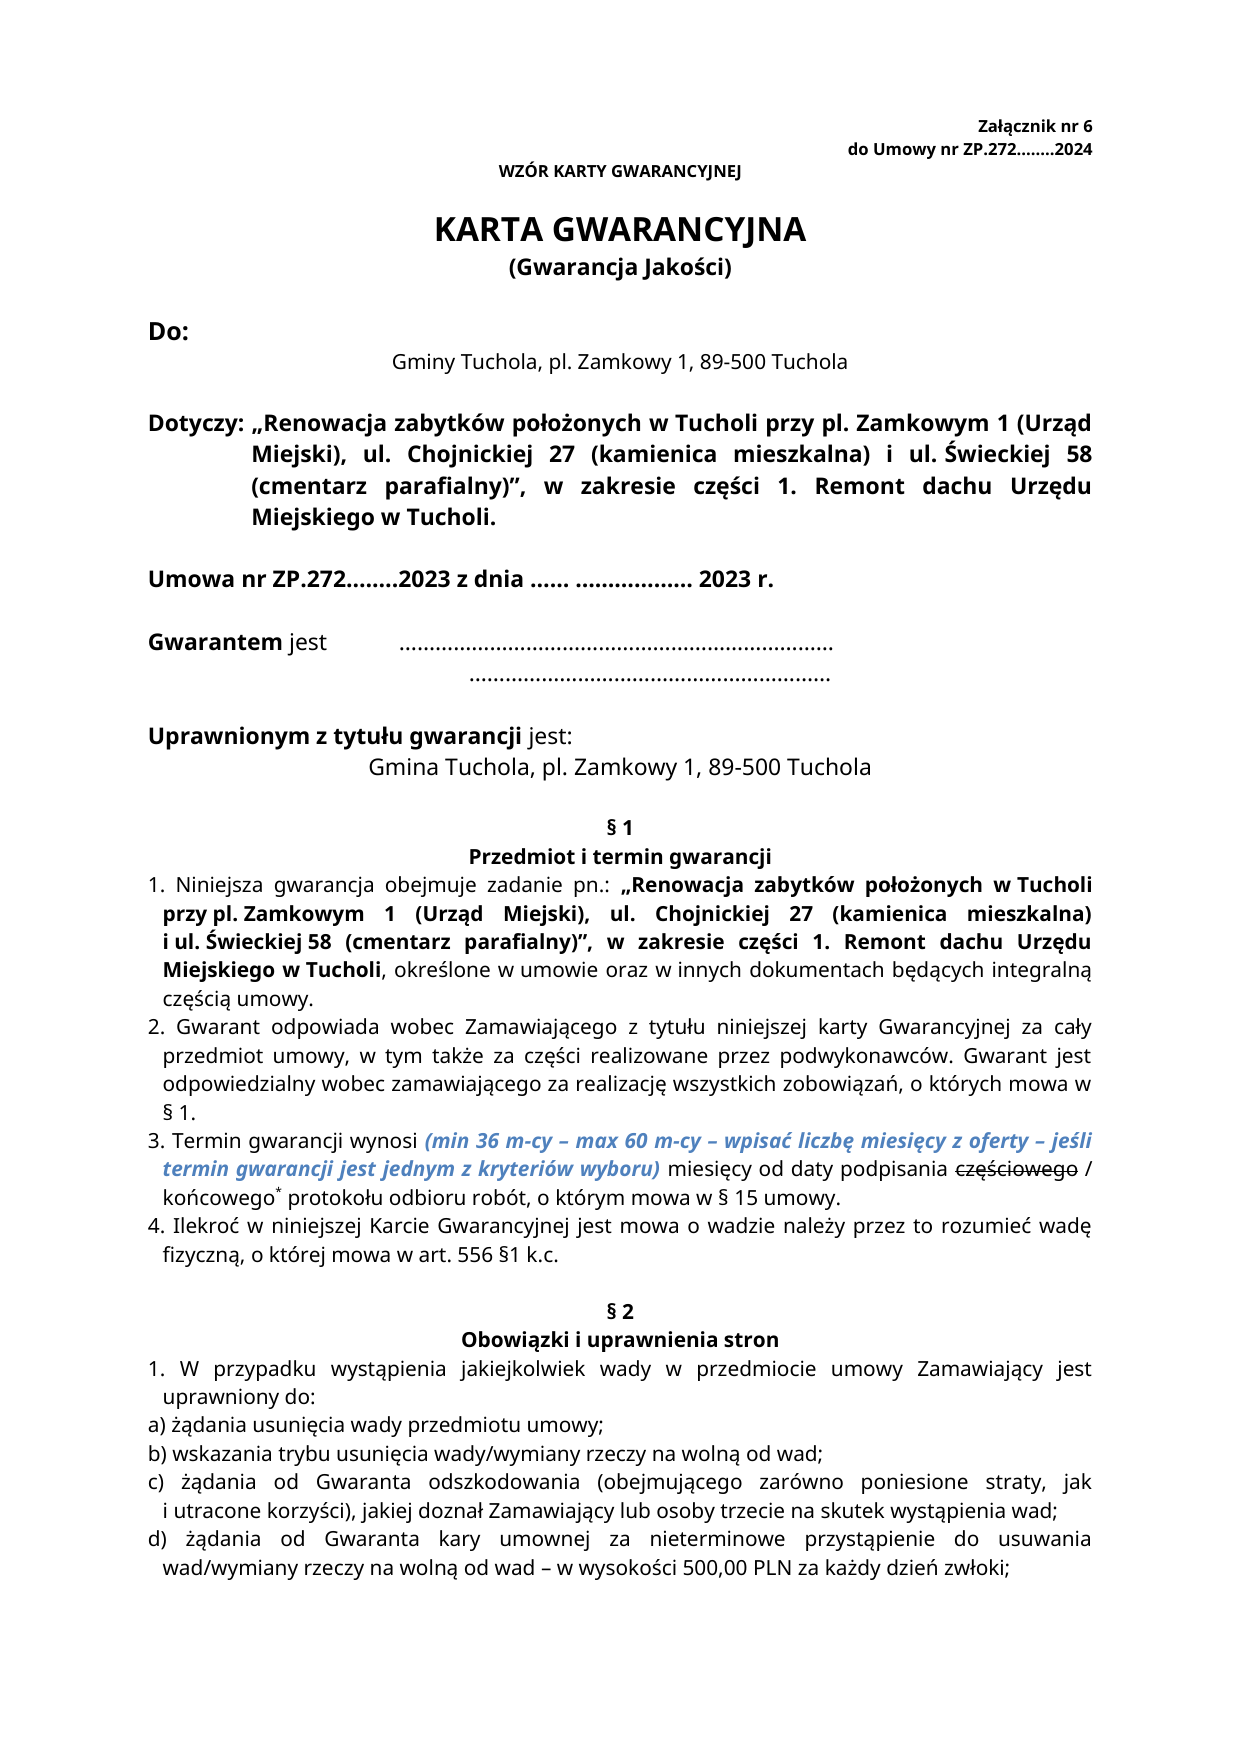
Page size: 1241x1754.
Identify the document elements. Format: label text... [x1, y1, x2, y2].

text b) wskazania trybu usunięcia wady/wymiany rzeczy na wolną od wad; [148, 1439, 1093, 1467]
text 3. Termin gwarancji wynosi (min 36 m-cy – max 60 m-cy – wpisać liczbę miesięcy z oferty – jeśli termin gwarancji jest jednym z kryteriów wyboru) miesięcy od daty podpisania częściowego / końcowego* protokołu odbioru robót, o którym mowa w § 15 umowy. [148, 1126, 1093, 1211]
text Załącznik nr 6 [148, 114, 1093, 137]
text Obowiązki i uprawnienia stron [148, 1325, 1093, 1354]
text WZÓR KARTY GWARANCYJNEJ [148, 160, 1093, 183]
text 1. Niniejsza gwarancja obejmuje zadanie pn.: „Renowacja zabytków położonych w Tucholi przy pl. Zamkowym 1 (Urząd Miejski), ul. Chojnickiej 27 (kamienica mieszkalna) i ul. Świeckiej 58 (cmentarz parafialny)”, w zakresie części 1. Remont dachu Urzędu Miejskiego w Tucholi, określone w umowie oraz w innych dokumentach będących integralną częścią umowy. [148, 870, 1093, 1012]
text d) żądania od Gwaranta kary umownej za nieterminowe przystąpienie do usuwania wad/wymiany rzeczy na wolną od wad – w wysokości 500,00 PLN za każdy dzień zwłoki; [148, 1524, 1093, 1581]
text (Gwarancja Jakości) [148, 251, 1093, 282]
text Przedmiot i termin gwarancji [148, 842, 1093, 870]
text Gwarantem jest ……………………………………………………………… [148, 626, 1093, 657]
text a) żądania usunięcia wady przedmiotu umowy; [148, 1411, 1093, 1439]
text …………………………………………………… [207, 657, 1093, 688]
text do Umowy nr ZP.272.…….2024 [148, 137, 1093, 160]
text Uprawnionym z tytułu gwarancji jest: [148, 719, 1093, 751]
text Do: [148, 313, 1093, 347]
text § 2 [148, 1297, 1093, 1325]
text Gminy Tuchola, pl. Zamkowy 1, 89-500 Tuchola [148, 347, 1093, 376]
text § 1 [148, 813, 1093, 842]
text KARTA GWARANCYJNA [148, 205, 1093, 251]
text 1. W przypadku wystąpienia jakiejkolwiek wady w przedmiocie umowy Zamawiający jest uprawniony do: [148, 1354, 1093, 1411]
text Umowa nr ZP.272.…….2023 z dnia …… ……………… 2023 r. [148, 563, 1093, 594]
text Gmina Tuchola, pl. Zamkowy 1, 89-500 Tuchola [148, 751, 1093, 782]
text c) żądania od Gwaranta odszkodowania (obejmującego zarówno poniesione straty, jak i utracone korzyści), jakiej doznał Zamawiający lub osoby trzecie na skutek wystąpienia wad; [148, 1467, 1093, 1524]
text 2. Gwarant odpowiada wobec Zamawiającego z tytułu niniejszej karty Gwarancyjnej za cały przedmiot umowy, w tym także za części realizowane przez podwykonawców. Gwarant jest odpowiedzialny wobec zamawiającego za realizację wszystkich zobowiązań, o których mowa w § 1. [148, 1012, 1093, 1126]
text Dotyczy: „Renowacja zabytków położonych w Tucholi przy pl. Zamkowym 1 (Urząd Miejski), ul. Chojnickiej 27 (kamienica mieszkalna) i ul. Świeckiej 58 (cmentarz parafialny)”, w zakresie części 1. Remont dachu Urzędu Miejskiego w Tucholi. [148, 407, 1093, 532]
text 4. Ilekroć w niniejszej Karcie Gwarancyjnej jest mowa o wadzie należy przez to rozumieć wadę fizyczną, o której mowa w art. 556 §1 k.c. [148, 1211, 1093, 1268]
